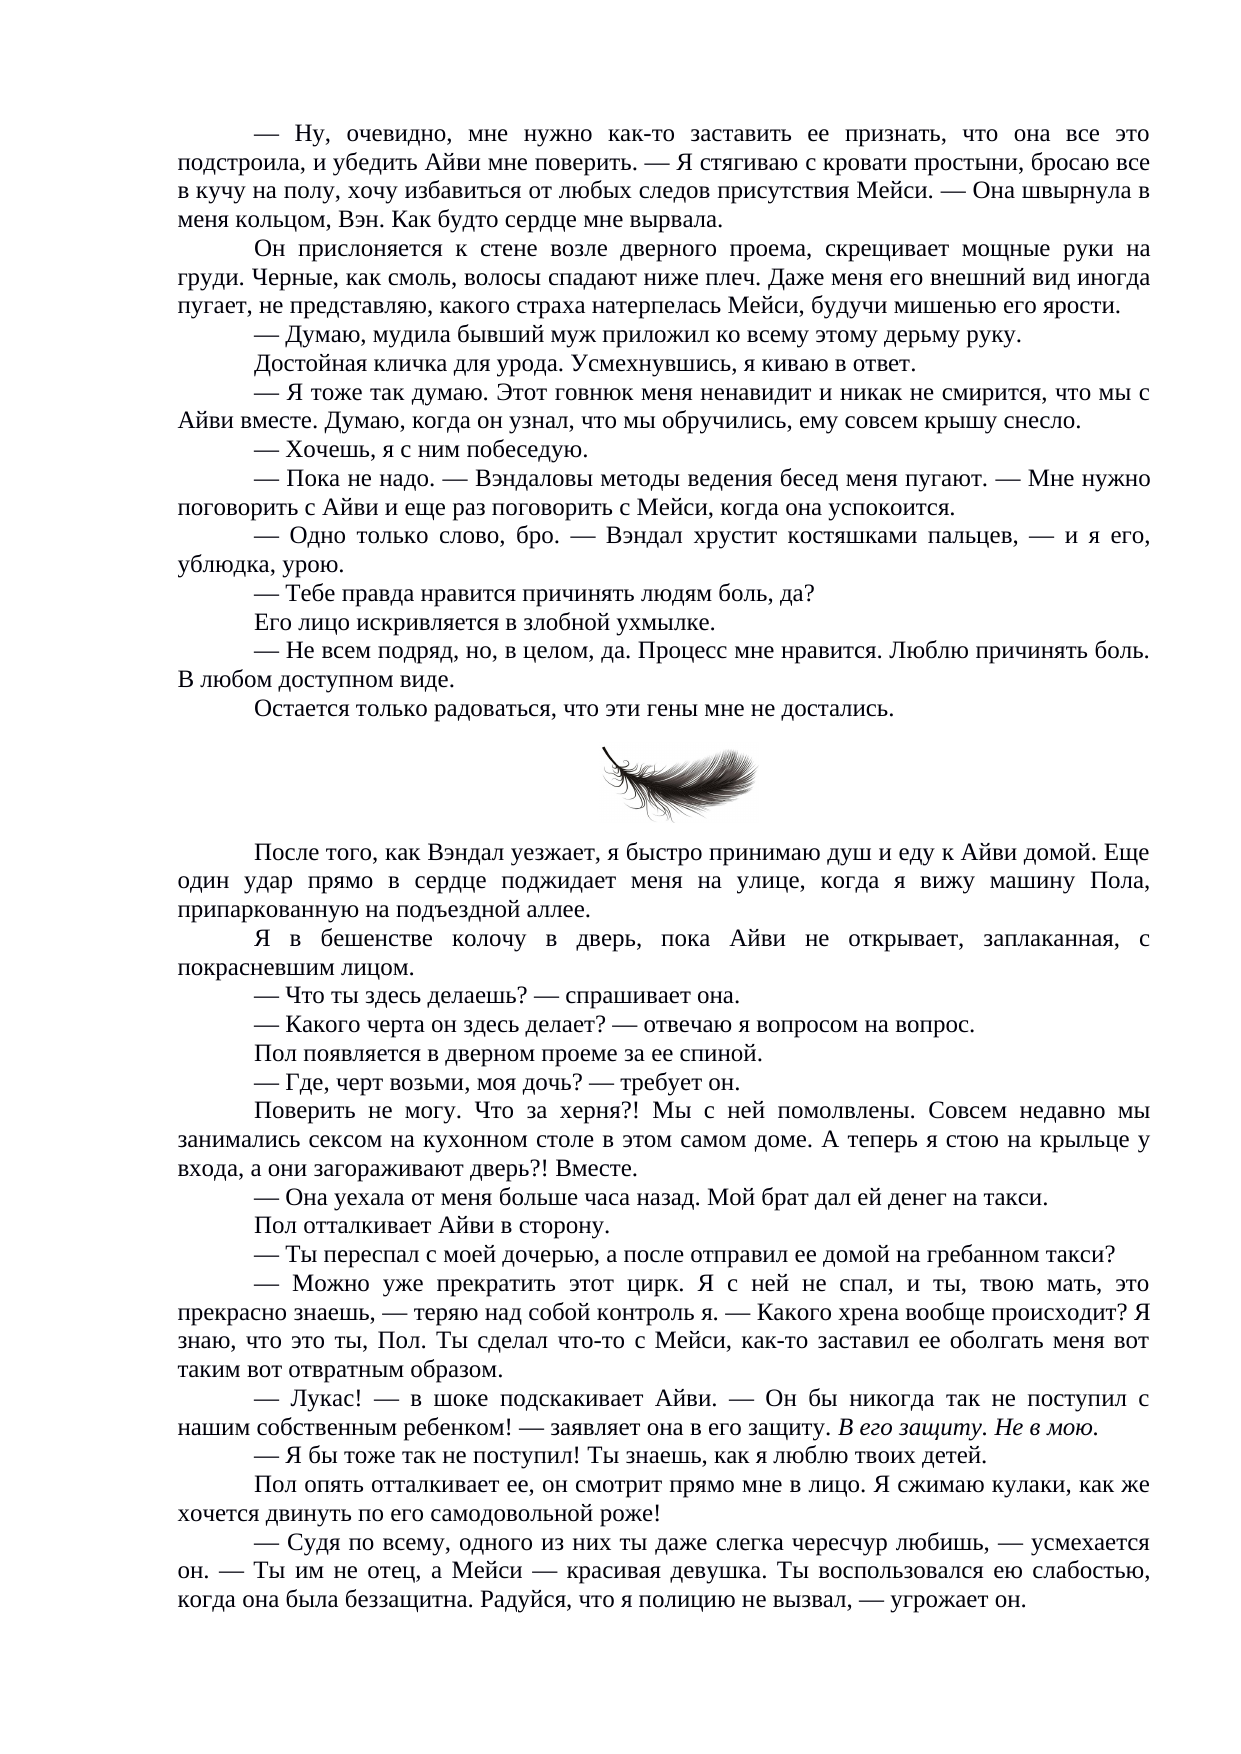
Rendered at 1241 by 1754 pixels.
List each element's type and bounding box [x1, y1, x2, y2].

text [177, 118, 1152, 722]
picture [598, 742, 760, 823]
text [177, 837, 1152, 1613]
